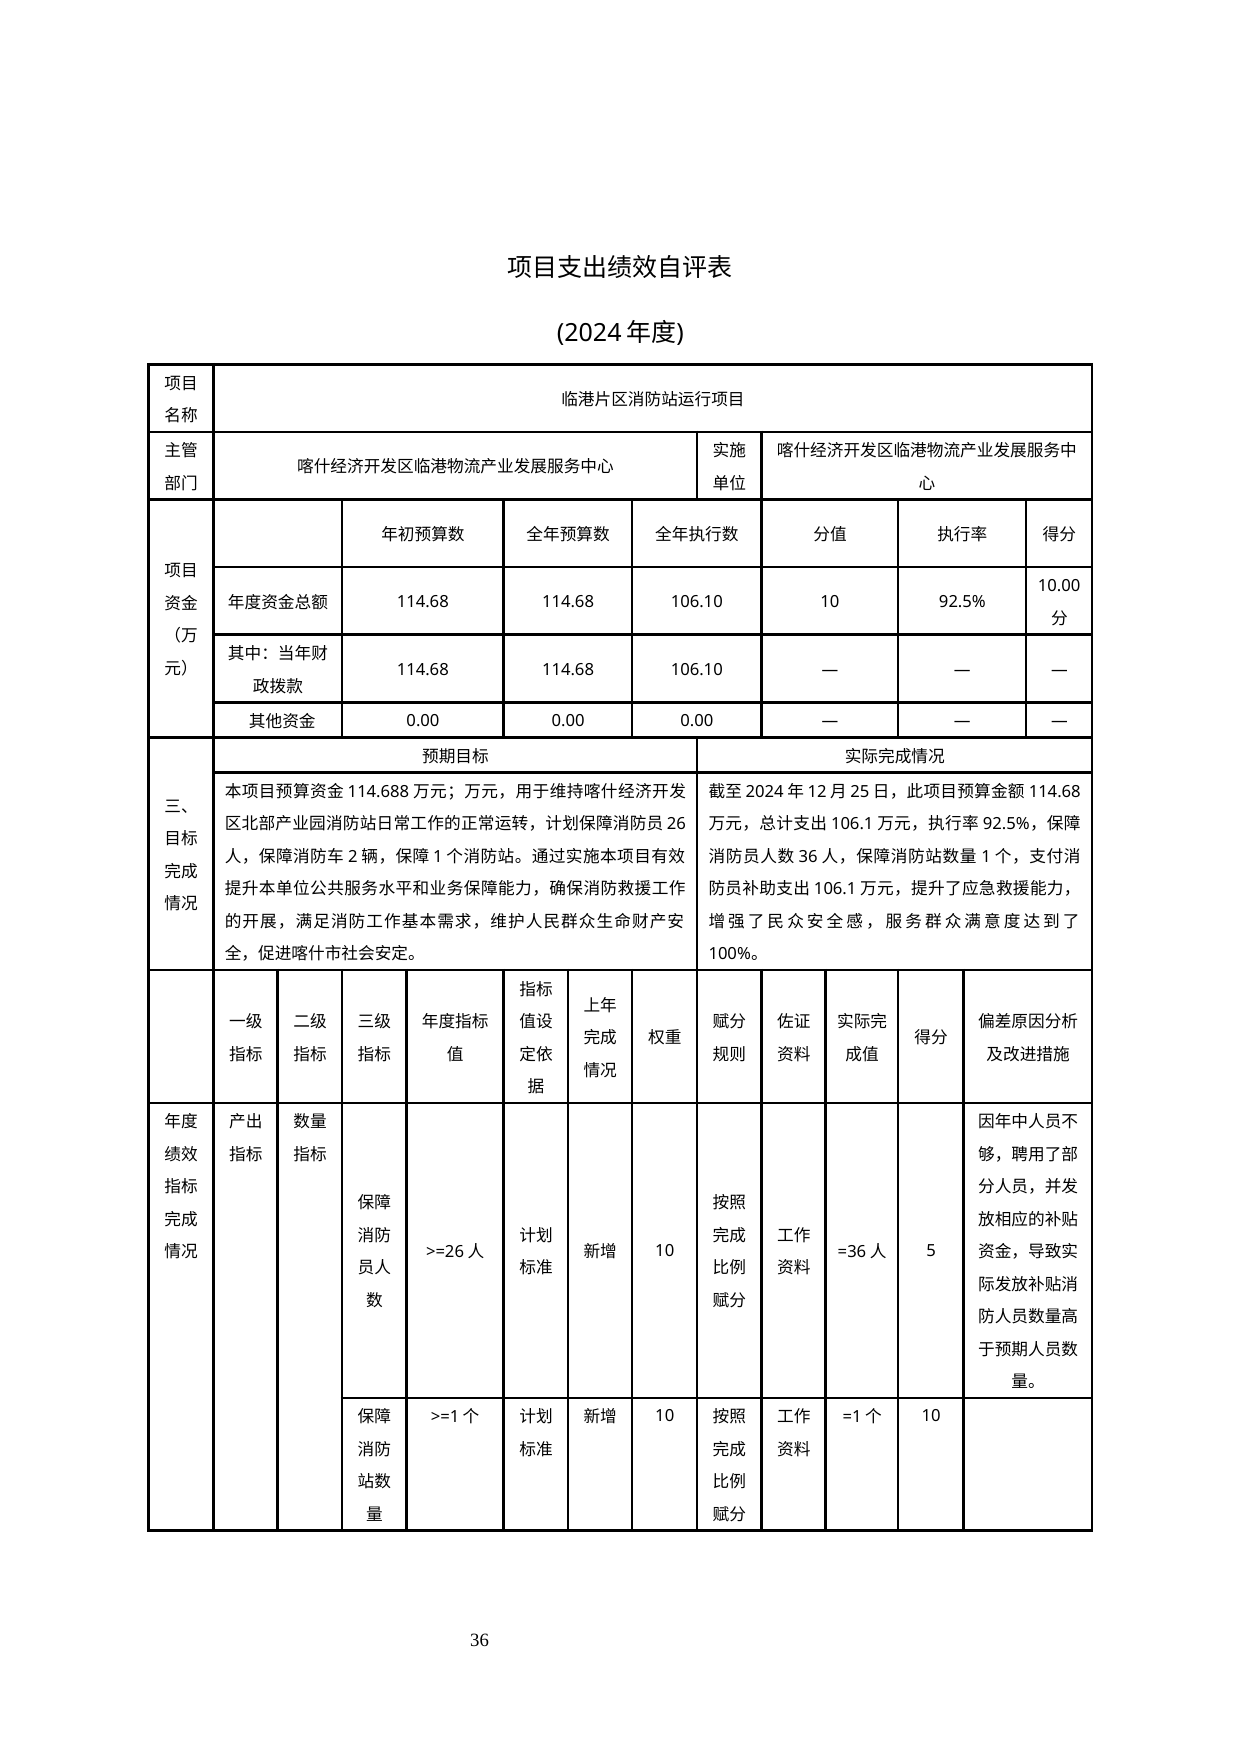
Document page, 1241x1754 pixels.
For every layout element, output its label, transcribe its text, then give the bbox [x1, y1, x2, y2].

table_cell 年度绩效指标完成情况 [150, 1104, 212, 1529]
table_cell — [763, 704, 897, 736]
table_cell 10 [633, 1399, 696, 1529]
table_cell 工作资料 [763, 1104, 824, 1396]
table_cell 项目名称 [150, 366, 212, 431]
table_cell 10.00分 [1027, 568, 1091, 633]
table_cell 106.10 [633, 636, 760, 701]
table_cell 三级指标 [343, 971, 405, 1101]
table_header 项目支出绩效自评表 [148, 233, 1092, 298]
table_cell — [899, 704, 1025, 736]
table_cell 工作资料 [763, 1399, 824, 1529]
table_cell 二级指标 [279, 971, 341, 1101]
table_cell 预期目标 [215, 739, 696, 771]
table_cell 佐证资料 [763, 971, 824, 1101]
table_cell 喀什经济开发区临港物流产业发展服务中心 [763, 433, 1091, 498]
table_cell 全年执行数 [633, 501, 760, 566]
table_cell 年度指标值 [408, 971, 502, 1101]
table_cell [150, 971, 212, 1101]
table_cell 0.00 [343, 704, 502, 736]
table_cell 执行率 [899, 501, 1025, 566]
table_cell 新增 [569, 1104, 631, 1396]
table_cell =1个 [827, 1399, 897, 1529]
table_cell 临港片区消防站运行项目 [215, 366, 1091, 431]
table_cell [215, 501, 341, 566]
table_cell 偏差原因分析及改进措施 [965, 971, 1091, 1101]
table_cell 按照完成比例赋分 [698, 1399, 760, 1529]
table_cell 114.68 [505, 568, 631, 633]
table_cell 赋分规则 [698, 971, 760, 1101]
table_cell 10 [899, 1399, 962, 1529]
table_cell 得分 [1027, 501, 1091, 566]
table_cell 分值 [763, 501, 897, 566]
table_cell 新增 [569, 1399, 631, 1529]
table_cell 数量指标 [279, 1104, 341, 1529]
table_cell 106.10 [633, 568, 760, 633]
table_cell 计划标准 [505, 1399, 567, 1529]
table_cell 保障消防站数量 [343, 1399, 405, 1529]
table_cell 全年预算数 [505, 501, 631, 566]
table_cell 按照完成比例赋分 [698, 1104, 760, 1396]
table_cell =36人 [827, 1104, 897, 1396]
table_cell 0.00 [505, 704, 631, 736]
table_cell 实施单位 [698, 433, 760, 498]
table_cell 三、目标完成情况 [150, 739, 212, 969]
table_cell 114.68 [505, 636, 631, 701]
table_cell — [1027, 636, 1091, 701]
table_cell 指标值设定依据 [505, 971, 567, 1101]
table_cell 实际完成情况 [698, 739, 1091, 771]
table_cell 权重 [633, 971, 696, 1101]
table_cell 0.00 [633, 704, 760, 736]
table_cell (2024年度) [148, 298, 1092, 363]
table_cell — [899, 636, 1025, 701]
table_cell 实际完成值 [827, 971, 897, 1101]
table_cell 10 [763, 568, 897, 633]
table_cell 本项目预算资金114.688万元；万元，用于维持喀什经济开发区北部产业园消防站日常工作的正常运转，计划保障消防员26人，保障消防车2辆，保障1个消防站。通过实施本项目有效提升本单位公共服务水平和业务保障能力，确保消防救援工作的开展，满足消防工作基本需求，维护人民群众生命财产安全，促进喀什市社会安定。 [215, 774, 696, 969]
table_cell 计划标准 [505, 1104, 567, 1396]
table_cell 年初预算数 [343, 501, 502, 566]
table_cell 得分 [899, 971, 962, 1101]
table_cell 114.68 [343, 636, 502, 701]
table_cell 10 [633, 1104, 696, 1396]
table_cell 主管部门 [150, 433, 212, 498]
table_cell >=26人 [408, 1104, 502, 1396]
table_cell 其中：当年财政拨款 [215, 636, 341, 701]
table_cell 保障消防员人数 [343, 1104, 405, 1396]
table_cell [965, 1399, 1091, 1529]
table_cell 喀什经济开发区临港物流产业发展服务中心 [215, 433, 696, 498]
table_cell 一级指标 [215, 971, 276, 1101]
table_cell 5 [899, 1104, 962, 1396]
table_cell — [763, 636, 897, 701]
table_cell 年度资金总额 [215, 568, 341, 633]
table_cell 因年中人员不够，聘用了部分人员，并发放相应的补贴资金，导致实际发放补贴消防人员数量高于预期人员数量。 [965, 1104, 1091, 1396]
table_cell 项目资金 （万元） [150, 501, 212, 736]
table_cell 产出指标 [215, 1104, 276, 1529]
table_cell >=1个 [408, 1399, 502, 1529]
table_cell 92.5% [899, 568, 1025, 633]
table_cell 上年完成情况 [569, 971, 631, 1101]
table_cell — [1027, 704, 1091, 736]
table_cell 截至2024年12月25日，此项目预算金额114.68万元，总计支出106.1万元，执行率92.5%，保障消防员人数36人，保障消防站数量1个，支付消防员补助支出106.1万元，提升了应急救援能力，增强了民众安全感，服务群众满意度达到了100%。 [698, 774, 1091, 969]
table_cell 其他资金 [215, 704, 341, 736]
table_cell 114.68 [343, 568, 502, 633]
